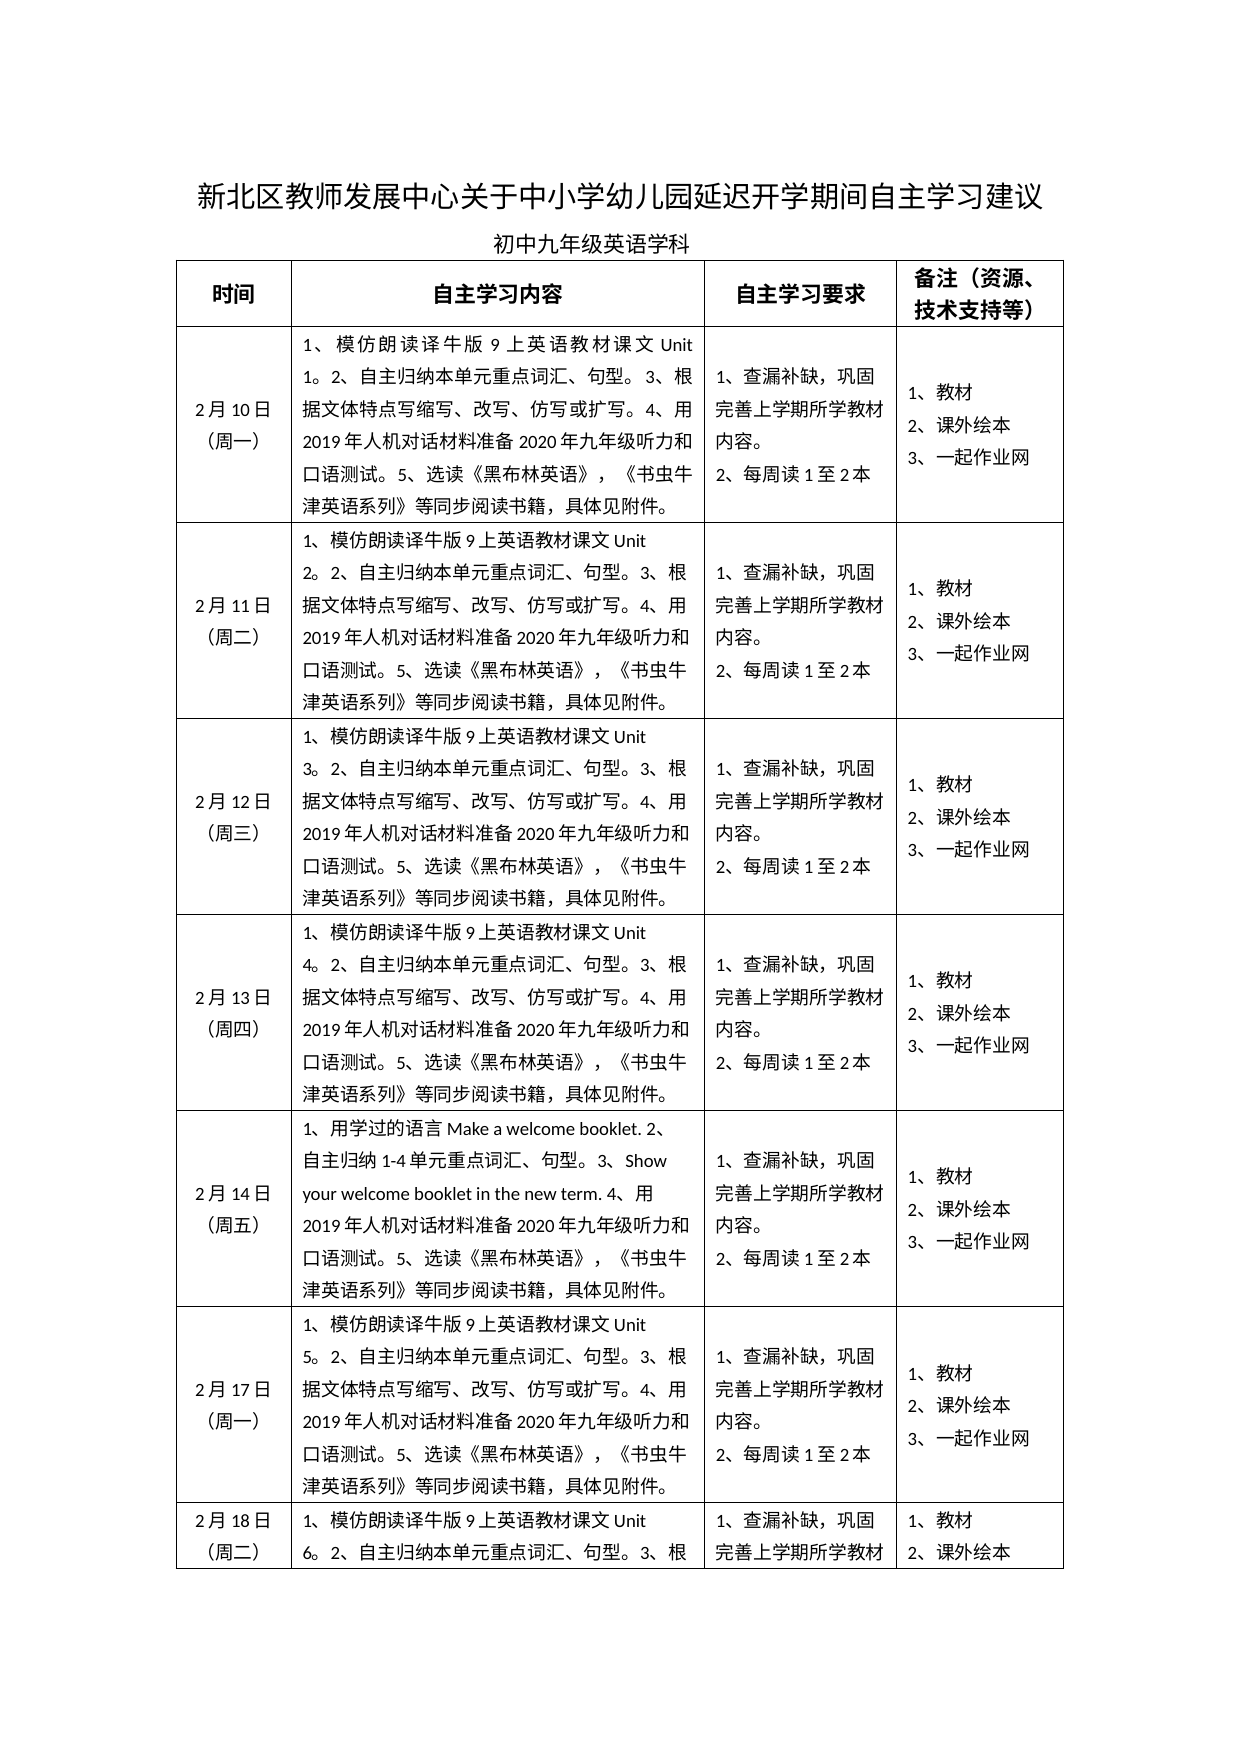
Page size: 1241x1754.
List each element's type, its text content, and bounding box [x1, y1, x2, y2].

table_cell 1、查漏补缺，巩固完善上学期所学教材内容。 2、每周读1至2本 [705, 1307, 896, 1502]
table_cell 1、教材 2、课外绘本 3、一起作业网 [897, 1111, 1063, 1306]
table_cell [292, 1503, 704, 1568]
table_cell 1、模仿朗读译牛版9上英语教材课文Unit 5。2、自主归纳本单元重点词汇、句型。3、根据文体特点写缩写、改写、仿写或扩写。4、用2019年人机对话材料准备2020年九年级听力和口语测试。5、选读《黑布林英语》，《书虫牛津英语系列》等同步阅读书籍，具体见附件。 [292, 1307, 704, 1502]
table_cell 1、查漏补缺，巩固完善上学期所学教材内容。 2、每周读1至2本 [705, 719, 896, 914]
table_cell 1、教材 2、课外绘本 3、一起作业网 [897, 327, 1063, 522]
table_cell 1、模仿朗读译牛版9上英语教材课文Unit 2。2、自主归纳本单元重点词汇、句型。3、根据文体特点写缩写、改写、仿写或扩写。4、用2019年人机对话材料准备2020年九年级听力和口语测试。5、选读《黑布林英语》，《书虫牛津英语系列》等同步阅读书籍，具体见附件。 [292, 523, 704, 718]
table_header 时间 [177, 261, 291, 326]
table_cell 1、教材 2、课外绘本 3、一起作业网 [897, 915, 1063, 1110]
table_cell 2月10日（周一） [177, 327, 291, 522]
table_cell 1、查漏补缺，巩固完善上学期所学教材内容。 2、每周读1至2本 [705, 327, 896, 522]
table_cell 1、教材 2、课外绘本 3、一起作业网 [897, 523, 1063, 718]
table_cell 1、模仿朗读译牛版9上英语教材课文Unit 1。2、自主归纳本单元重点词汇、句型。3、根据文体特点写缩写、改写、仿写或扩写。4、用2019年人机对话材料准备2020年九年级听力和口语测试。5、选读《黑布林英语》，《书虫牛津英语系列》等同步阅读书籍，具体见附件。 [292, 327, 704, 522]
table_cell 1、查漏补缺，巩固完善上学期所学教材内容。 2、每周读1至2本 [705, 1111, 896, 1306]
table_header 备注（资源、技术支持等） [897, 261, 1063, 326]
text 初中九年级英语学科 [187, 227, 1053, 259]
text 新北区教师发展中心关于中小学幼儿园延迟开学期间自主学习建议 [187, 162, 1053, 227]
table_cell 2月12日（周三） [177, 719, 291, 914]
table_cell 1、模仿朗读译牛版9上英语教材课文Unit 3。2、自主归纳本单元重点词汇、句型。3、根据文体特点写缩写、改写、仿写或扩写。4、用2019年人机对话材料准备2020年九年级听力和口语测试。5、选读《黑布林英语》，《书虫牛津英语系列》等同步阅读书籍，具体见附件。 [292, 719, 704, 914]
table_cell 2月11日（周二） [177, 523, 291, 718]
table_cell 2月13日（周四） [177, 915, 291, 1110]
table_cell 1、用学过的语言Make a welcome booklet. 2、自主归纳1-4单元重点词汇、句型。3、Show your welcome booklet in the new term. 4、用2019年人机对话材料准备2020年九年级听力和口语测试。5、选读《黑布林英语》，《书虫牛津英语系列》等同步阅读书籍，具体见附件。 [292, 1111, 704, 1306]
table_cell 1、查漏补缺，巩固完善上学期所学教材内容。 2、每周读1至2本 [705, 915, 896, 1110]
table_header 自主学习要求 [705, 261, 896, 326]
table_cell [705, 1503, 896, 1568]
table_cell 1、模仿朗读译牛版9上英语教材课文Unit 4。2、自主归纳本单元重点词汇、句型。3、根据文体特点写缩写、改写、仿写或扩写。4、用2019年人机对话材料准备2020年九年级听力和口语测试。5、选读《黑布林英语》，《书虫牛津英语系列》等同步阅读书籍，具体见附件。 [292, 915, 704, 1110]
table_cell 1、教材 2、课外绘本 3、一起作业网 [897, 719, 1063, 914]
table_cell 1、教材 2、课外绘本 3、一起作业网 [897, 1503, 1063, 1568]
table_header 自主学习内容 [292, 261, 704, 326]
table_cell 2月14日（周五） [177, 1111, 291, 1306]
table_cell 1、查漏补缺，巩固完善上学期所学教材内容。 2、每周读1至2本 [705, 523, 896, 718]
table_cell 2月17日（周一） [177, 1307, 291, 1502]
table_cell 1、教材 2、课外绘本 3、一起作业网 [897, 1307, 1063, 1502]
table_cell 2月18日（周二） [177, 1503, 291, 1568]
